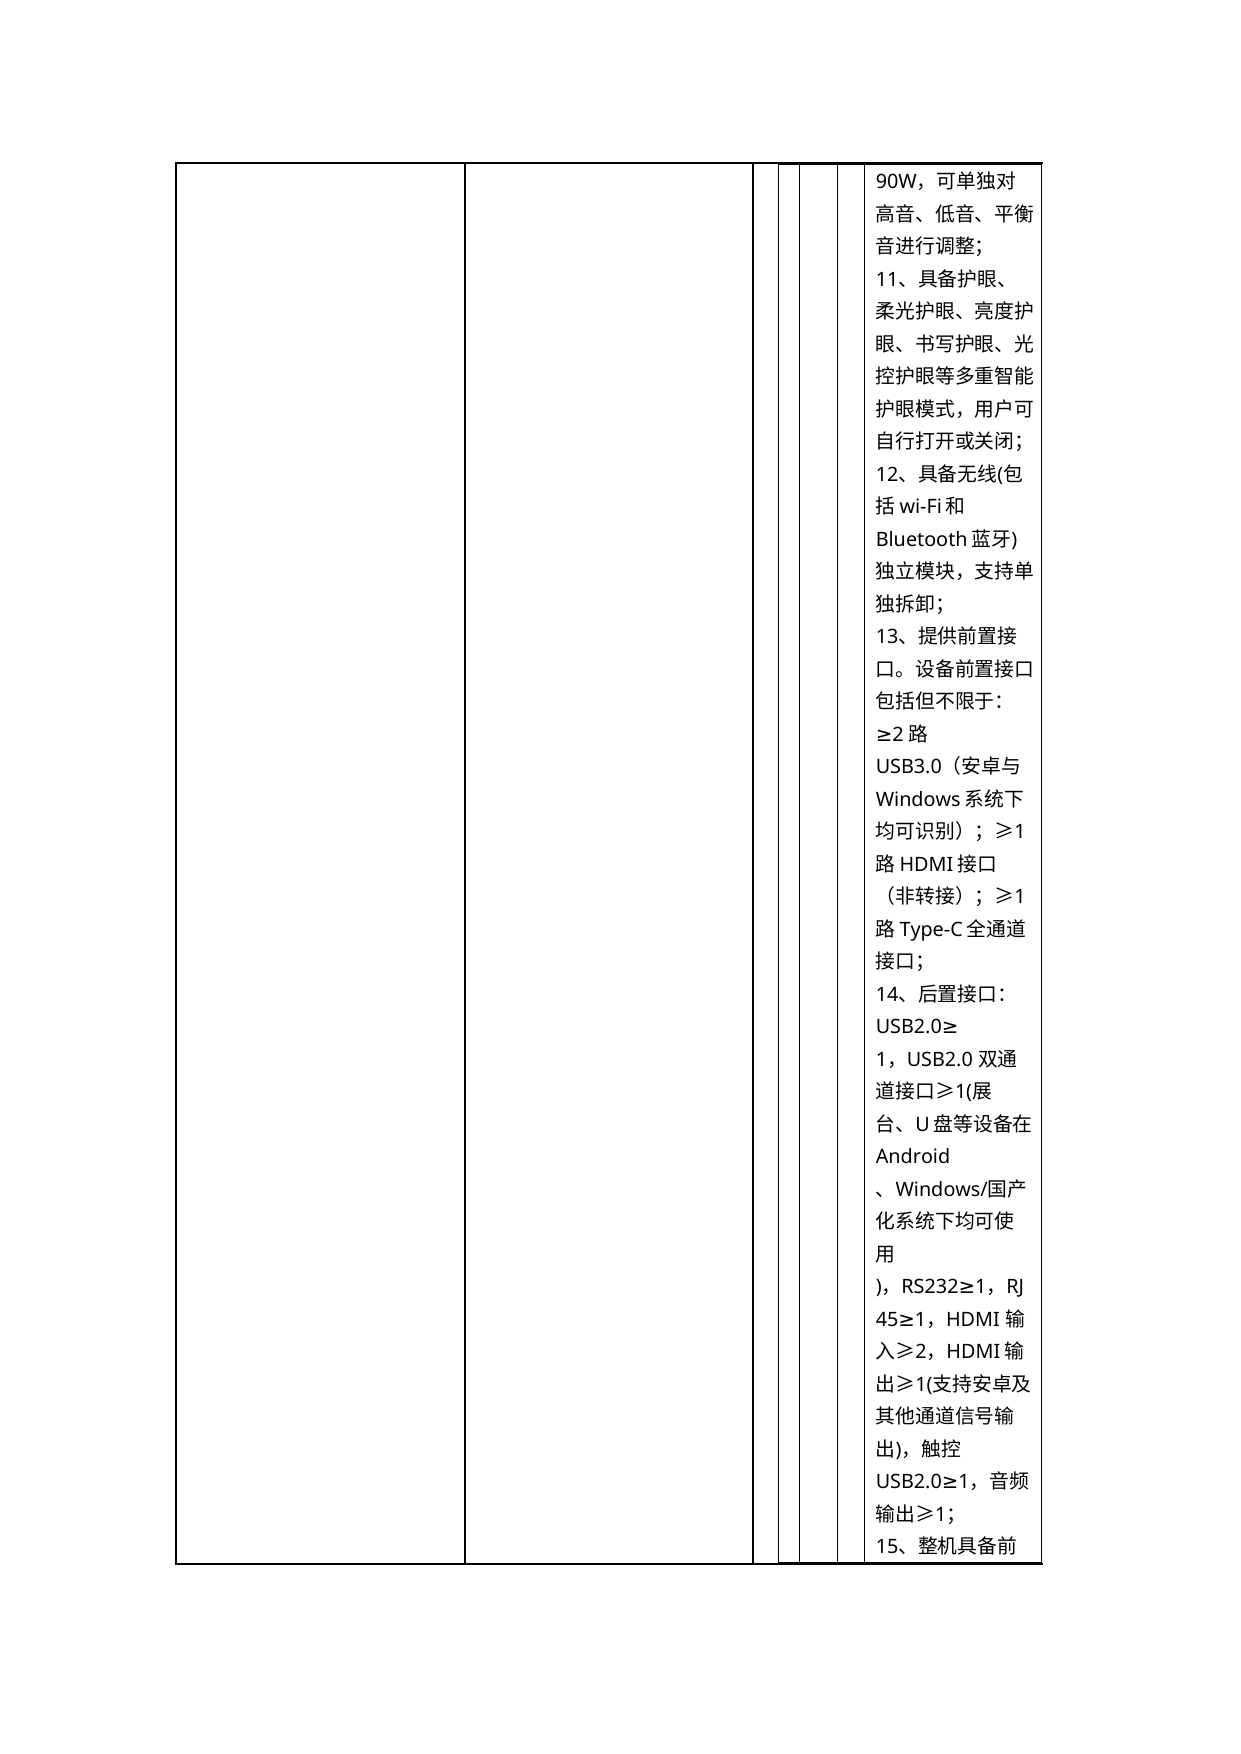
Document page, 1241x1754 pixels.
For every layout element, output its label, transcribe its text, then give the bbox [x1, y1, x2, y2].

table_cell [779, 165, 799, 1562]
table_cell [466, 164, 752, 1563]
table_cell 1 [177, 164, 464, 1563]
table_cell [838, 165, 864, 1562]
table_cell [754, 164, 778, 1563]
table_cell [865, 165, 1041, 1562]
table_cell [800, 165, 837, 1562]
